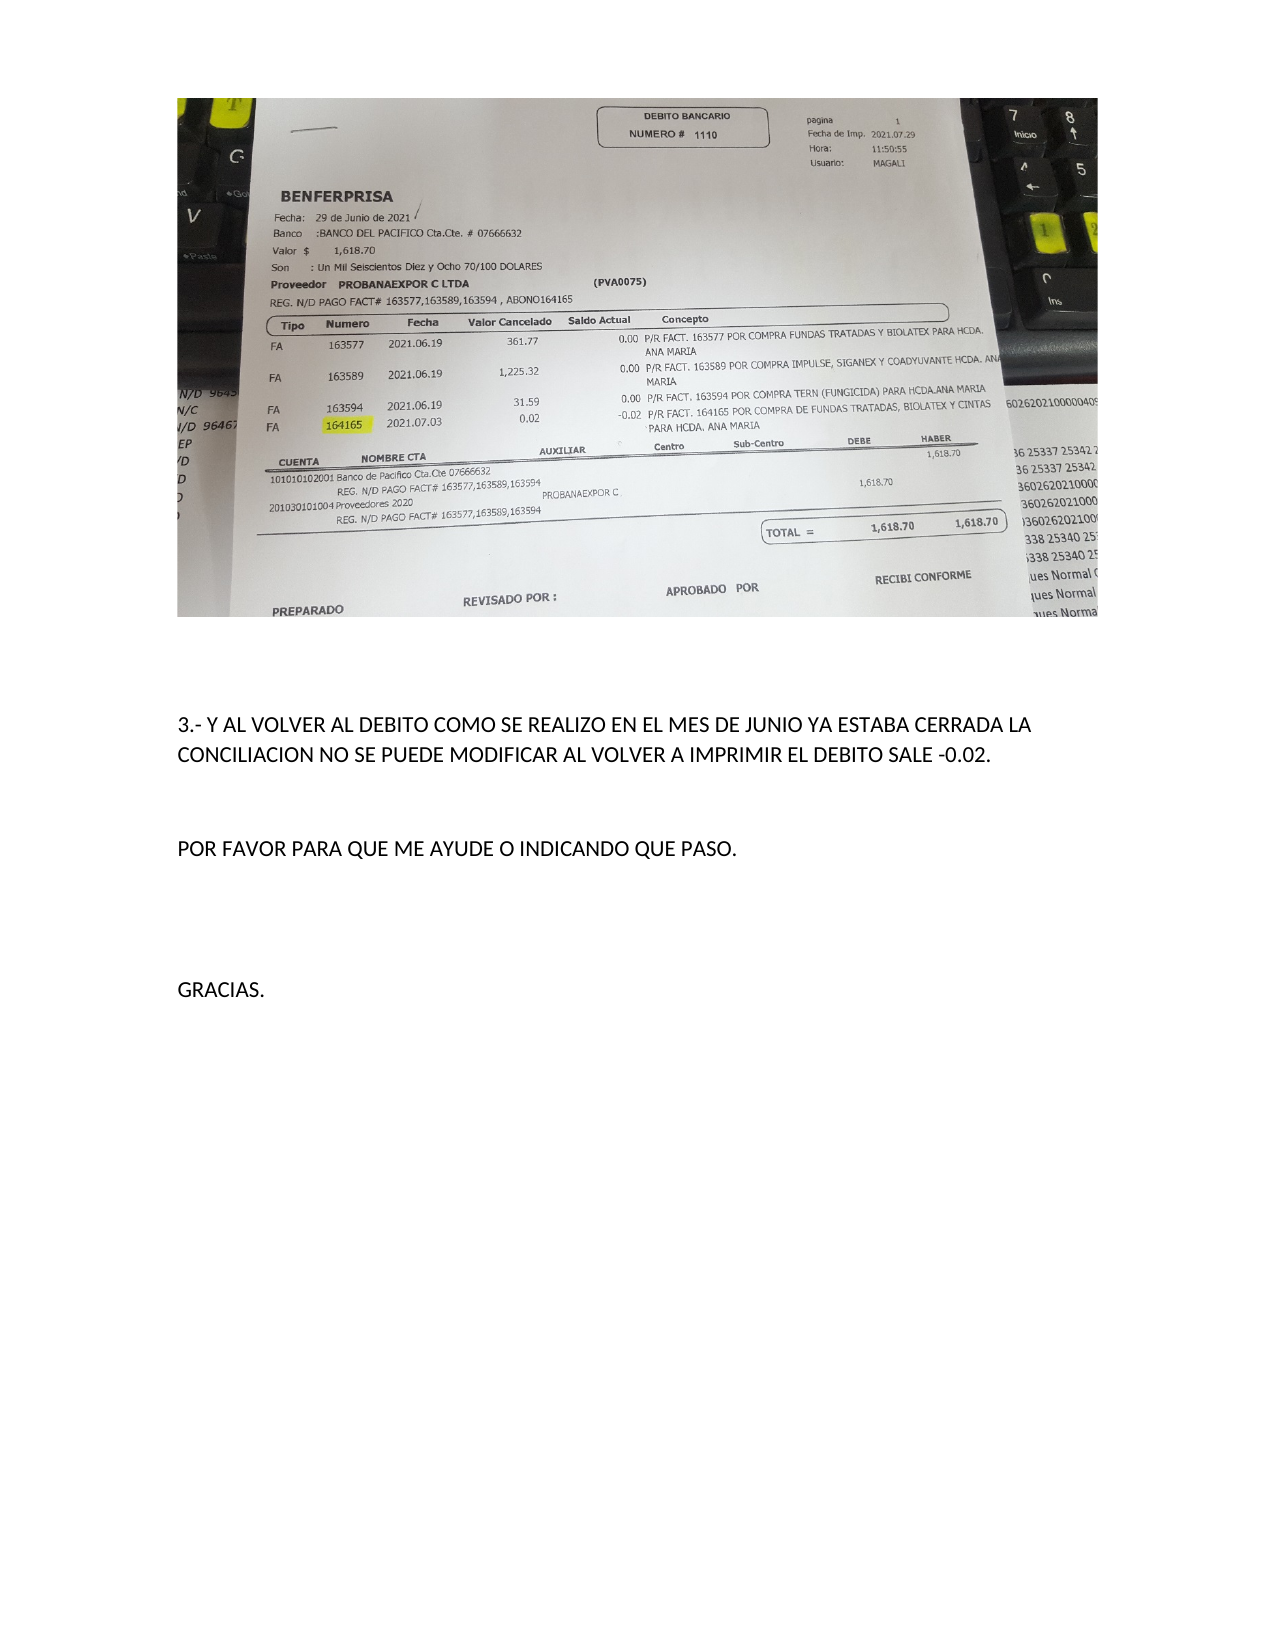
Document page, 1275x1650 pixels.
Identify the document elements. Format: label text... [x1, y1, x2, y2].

picture [177, 98, 1098, 617]
text GRACIAS. [177, 975, 1098, 1003]
text POR FAVOR PARA QUE ME AYUDE O INDICANDO QUE PASO. [177, 834, 1098, 862]
text 3.- Y AL VOLVER AL DEBITO COMO SE REALIZO EN EL MES DE JUNIO YA ESTABA CERRADA LA CONCILIACION NO SE PUEDE MODIFICAR AL VOLVER A IMPRIMIR EL DEBITO SALE -0.02. [177, 710, 1098, 768]
